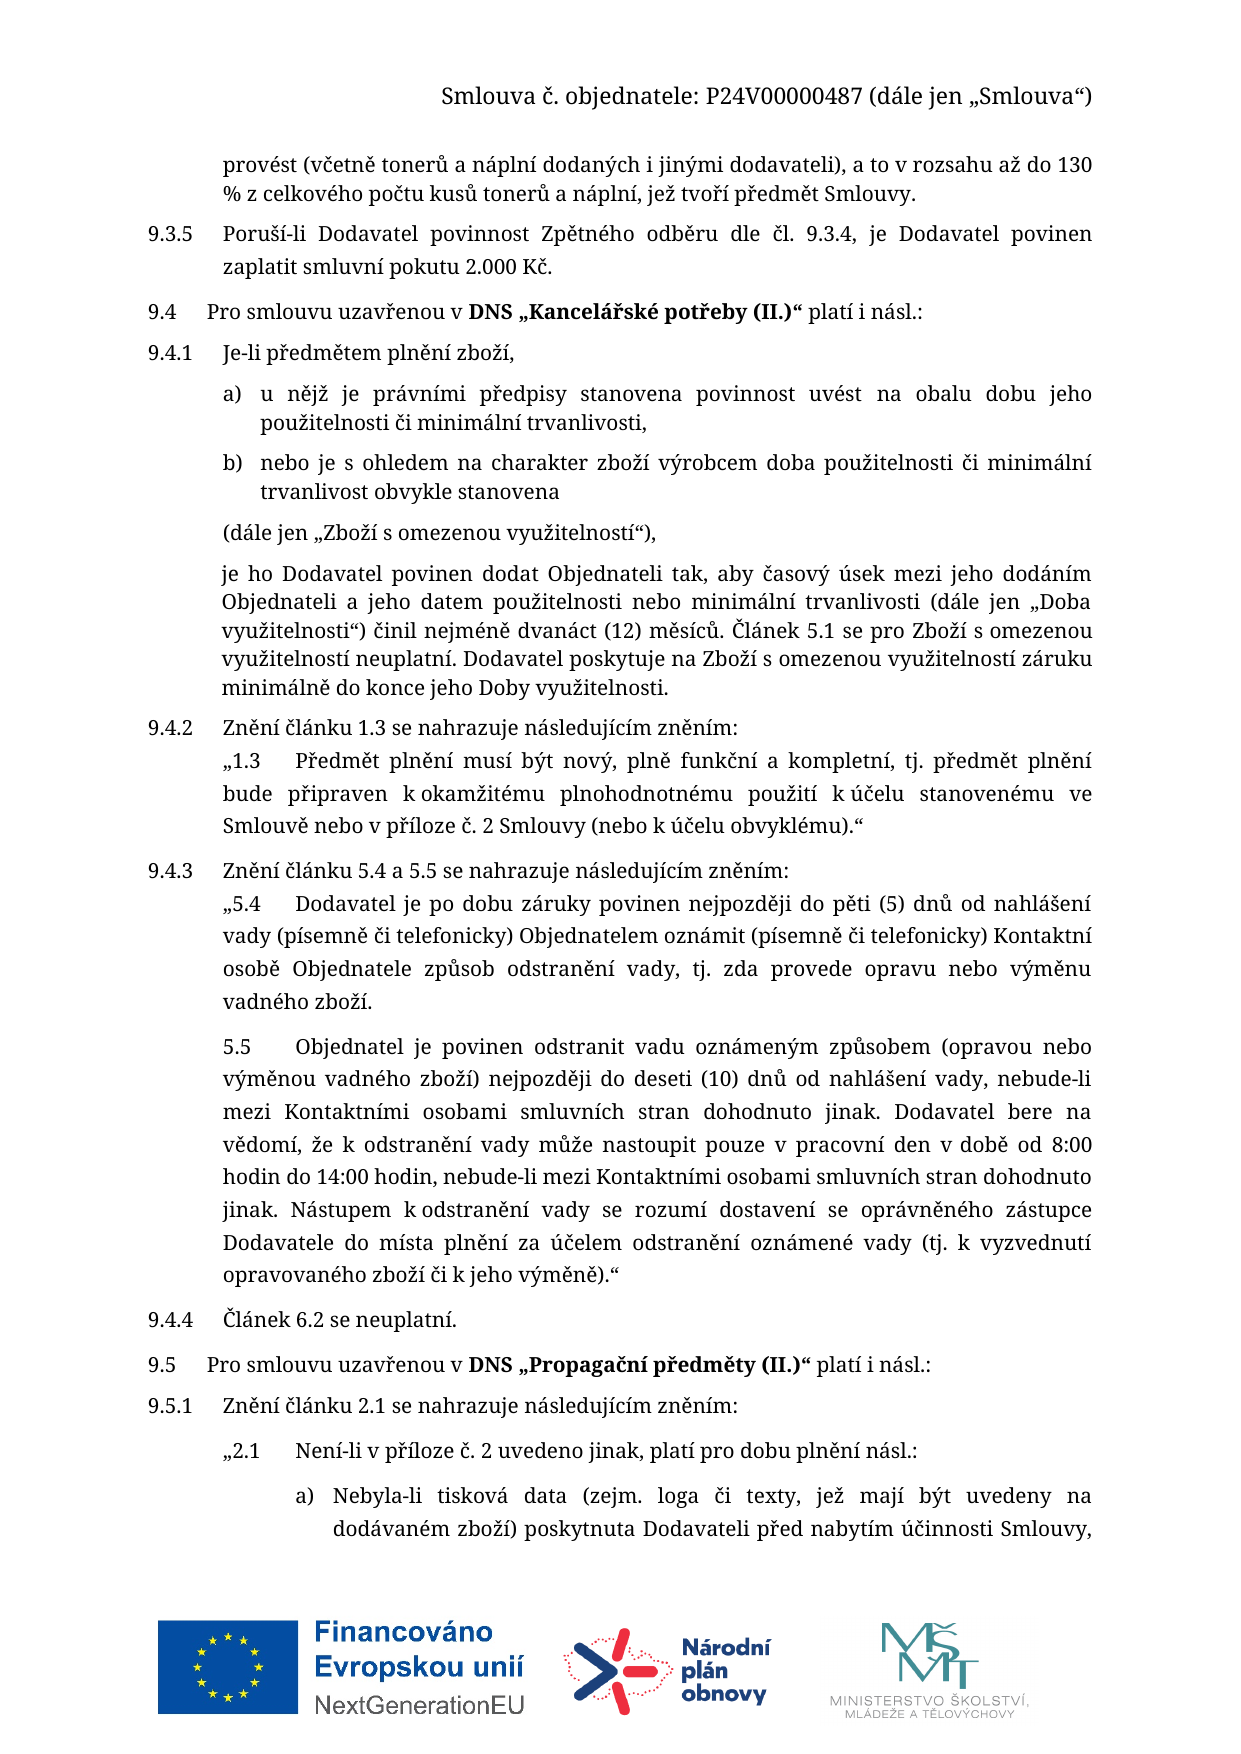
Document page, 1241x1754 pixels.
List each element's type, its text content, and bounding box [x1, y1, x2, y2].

list „5.4 Dodavatel je po dobu záruky povinen nejpozději do pěti (5) dnů od nahlášení vady (písemně či telefonicky) Objednatelem oznámit (písemně či telefonicky) Kontaktní osobě Objednatele způsob odstranění vady, tj. zda provede opravu nebo výměnu vadného zboží. [223, 889, 1093, 1015]
text je ho Dodavatel povinen dodat Objednateli tak, aby časový úsek mezi jeho dodáním Objednateli a jeho datem použitelnosti nebo minimální trvanlivosti (dále jen „Doba využitelnosti“) činil nejméně dvanáct (12) měsíců. Článek 5.1 se pro Zboží s omezenou využitelností neuplatní. Dodavatel poskytuje na Zboží s omezenou využitelností záruku minimálně do konce jeho Doby využitelnosti. [221, 559, 1093, 701]
list Znění článku 2.1 se nahrazuje následujícím zněním: [148, 1391, 1093, 1420]
list Znění článku 5.4 a 5.5 se nahrazuje následujícím zněním: [148, 856, 1093, 885]
list Je-li předmětem plnění zboží, [148, 338, 1093, 367]
list Poruší-li Dodavatel povinnost Zpětného odběru dle čl. 9.3.4, je Dodavatel povinen zaplatit smluvní pokutu 2.000 Kč. [148, 219, 1093, 281]
list Článek 6.2 se neuplatní. [148, 1305, 1093, 1334]
list „1.3 Předmět plnění musí být nový, plně funkční a kompletní, tj. předmět plnění bude připraven k okamžitému plnohodnotnému použití k účelu stanovenému ve Smlouvě nebo v příloze č. 2 Smlouvy (nebo k účelu obvyklému).“ [223, 746, 1093, 840]
list 5.5 Objednatel je povinen odstranit vadu oznámeným způsobem (opravou nebo výměnou vadného zboží) nejpozději do deseti (10) dnů od nahlášení vady, nebude-li mezi Kontaktními osobami smluvních stran dohodnuto jinak. Dodavatel bere na vědomí, že k odstranění vady může nastoupit pouze v pracovní den v době od 8:00 hodin do 14:00 hodin, nebude-li mezi Kontaktními osobami smluvních stran dohodnuto jinak. Nástupem k odstranění vady se rozumí dostavení se oprávněného zástupce Dodavatele do místa plnění za účelem odstranění oznámené vady (tj. k vyzvednutí opravovaného zboží či k jeho výměně).“ [223, 1032, 1093, 1289]
picture [147, 1605, 789, 1726]
list Znění článku 1.3 se nahrazuje následujícím zněním: [148, 713, 1093, 742]
text (dále jen „Zboží s omezenou využitelností“), [223, 518, 1093, 546]
list nebo je s ohledem na charakter zboží výrobcem doba použitelnosti či minimální trvanlivost obvykle stanovena [223, 448, 1093, 505]
list Pro smlouvu uzavřenou v DNS „Propagační předměty (II.)“ platí i násl.: [148, 1350, 1093, 1379]
picture [820, 1616, 1039, 1726]
list Pro smlouvu uzavřenou v DNS „Kancelářské potřeby (II.)“ platí i násl.: [148, 297, 1093, 326]
list u nějž je právními předpisy stanovena povinnost uvést na obalu dobu jeho použitelnosti či minimální trvanlivosti, [223, 379, 1093, 436]
list „2.1 Není-li v příloze č. 2 uvedeno jinak, platí pro dobu plnění násl.: [223, 1436, 1093, 1465]
